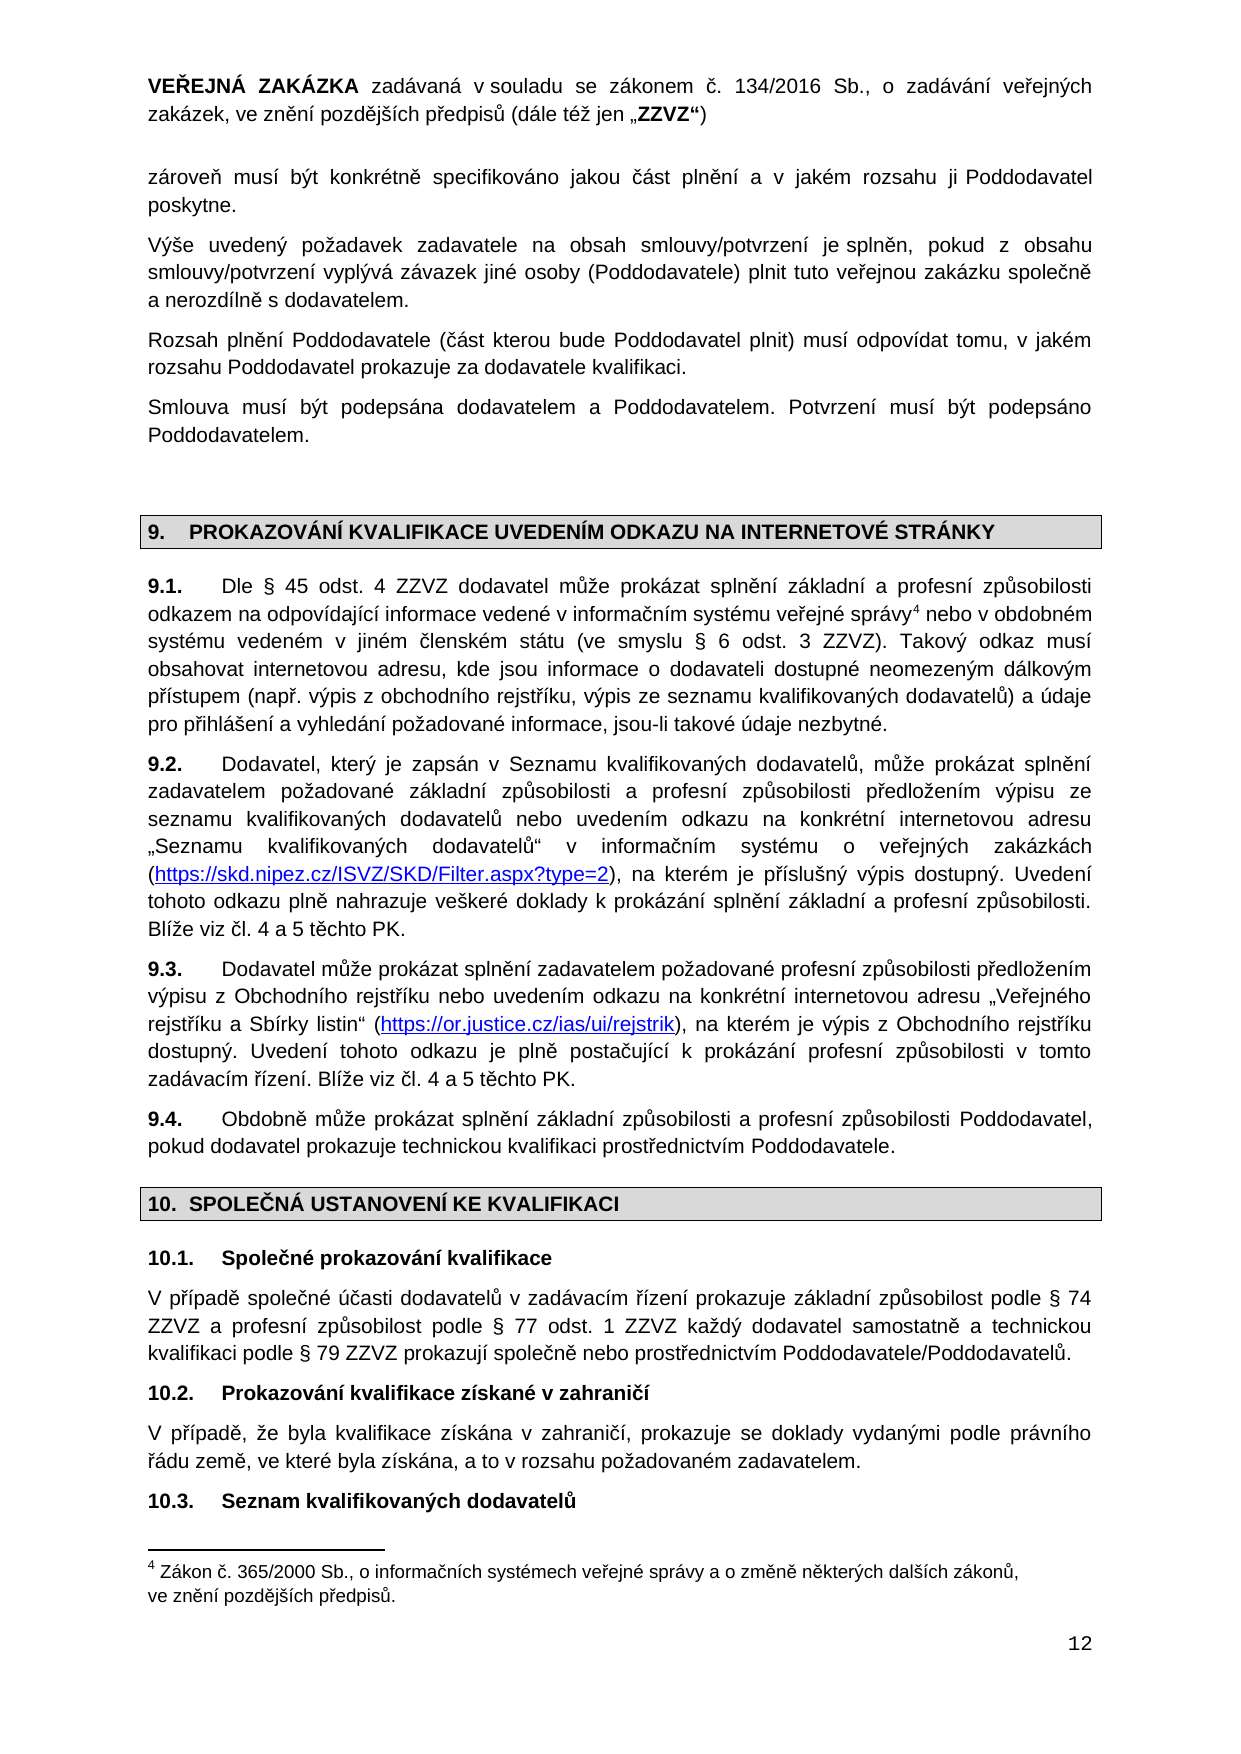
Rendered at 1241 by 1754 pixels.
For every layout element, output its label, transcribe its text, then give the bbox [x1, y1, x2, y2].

list Dodavatel může prokázat splnění zadavatelem požadované profesní způsobilosti předložením výpisu z Obchodního rejstříku nebo uvedením odkazu na konkrétní internetovou adresu „Veřejného rejstříku a Sbírky listin“ (https://or.justice.cz/ias/ui/rejstrik), na kterém je výpis z Obchodního rejstříku dostupný. Uvedení tohoto odkazu je plně postačující k prokázání profesní způsobilosti v tomto zadávacím řízení. Blíže viz čl. 4 a 5 těchto PK. [148, 957, 1093, 1091]
text V případě, že byla kvalifikace získána v zahraničí, prokazuje se doklady vydanými podle právního řádu země, ve které byla získána, a to v rozsahu požadovaném zadavatelem. [148, 1421, 1093, 1473]
list Dodavatel, který je zapsán v Seznamu kvalifikovaných dodavatelů, může prokázat splnění zadavatelem požadované základní způsobilosti a profesní způsobilosti předložením výpisu ze seznamu kvalifikovaných dodavatelů nebo uvedením odkazu na konkrétní internetovou adresu „Seznamu kvalifikovaných dodavatelů“ v informačním systému o veřejných zakázkách (https://skd.nipez.cz/ISVZ/SKD/Filter.aspx?type=2), na kterém je příslušný výpis dostupný. Uvedení tohoto odkazu plně nahrazuje veškeré doklady k prokázání splnění základní a profesní způsobilosti. Blíže viz čl. 4 a 5 těchto PK. [148, 752, 1093, 941]
text Výše uvedený požadavek zadavatele na obsah smlouvy/potvrzení je splněn, pokud z obsahu smlouvy/potvrzení vyplývá závazek jiné osoby (Poddodavatele) plnit tuto veřejnou zakázku společně a nerozdílně s dodavatelem. [148, 232, 1093, 311]
list Obdobně může prokázat splnění základní způsobilosti a profesní způsobilosti Poddodavatel, pokud dodavatel prokazuje technickou kvalifikaci prostřednictvím Poddodavatele. [148, 1107, 1093, 1158]
list Společné prokazování kvalifikace [148, 1246, 1093, 1270]
text SPOLEČNÁ USTANOVENÍ KE kvalifikaci [141, 1188, 1101, 1220]
text Rozsah plnění Poddodavatele (část kterou bude Poddodavatel plnit) musí odpovídat tomu, v jakém rozsahu Poddodavatel prokazuje za dodavatele kvalifikaci. [148, 327, 1093, 379]
list Dle § 45 odst. 4 ZZVZ dodavatel může prokázat splnění základní a profesní způsobilosti odkazem na odpovídající informace vedené v informačním systému veřejné správy nebo v obdobném systému vedeném v jiném členském státu (ve smyslu § 6 odst. 3 ZZVZ). Takový odkaz musí obsahovat internetovou adresu, kde jsou informace o dodavateli dostupné neomezeným dálkovým přístupem (např. výpis z obchodního rejstříku, výpis ze seznamu kvalifikovaných dodavatelů) a údaje pro přihlášení a vyhledání požadované informace, jsou-li takové údaje nezbytné. [148, 574, 1093, 736]
text V případě společné účasti dodavatelů v zadávacím řízení prokazuje základní způsobilost podle § 74 ZZVZ a profesní způsobilost podle § 77 odst. 1 ZZVZ každý dodavatel samostatně a technickou kvalifikaci podle § 79 ZZVZ prokazují společně nebo prostřednictvím Poddodavatele/Poddodavatelů. [148, 1286, 1093, 1365]
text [148, 165, 1093, 216]
list Seznam kvalifikovaných dodavatelů [148, 1489, 1093, 1513]
text PROKAZOVÁNÍ KVALIFIKACE UVEDENÍM ODKAZU NA INTERNETOVÉ STRÁNKY [141, 516, 1101, 548]
text Smlouva musí být podepsána dodavatelem a Poddodavatelem. Potvrzení musí být podepsáno Poddodavatelem. [148, 395, 1093, 446]
list Prokazování kvalifikace získané v zahraničí [148, 1381, 1093, 1405]
